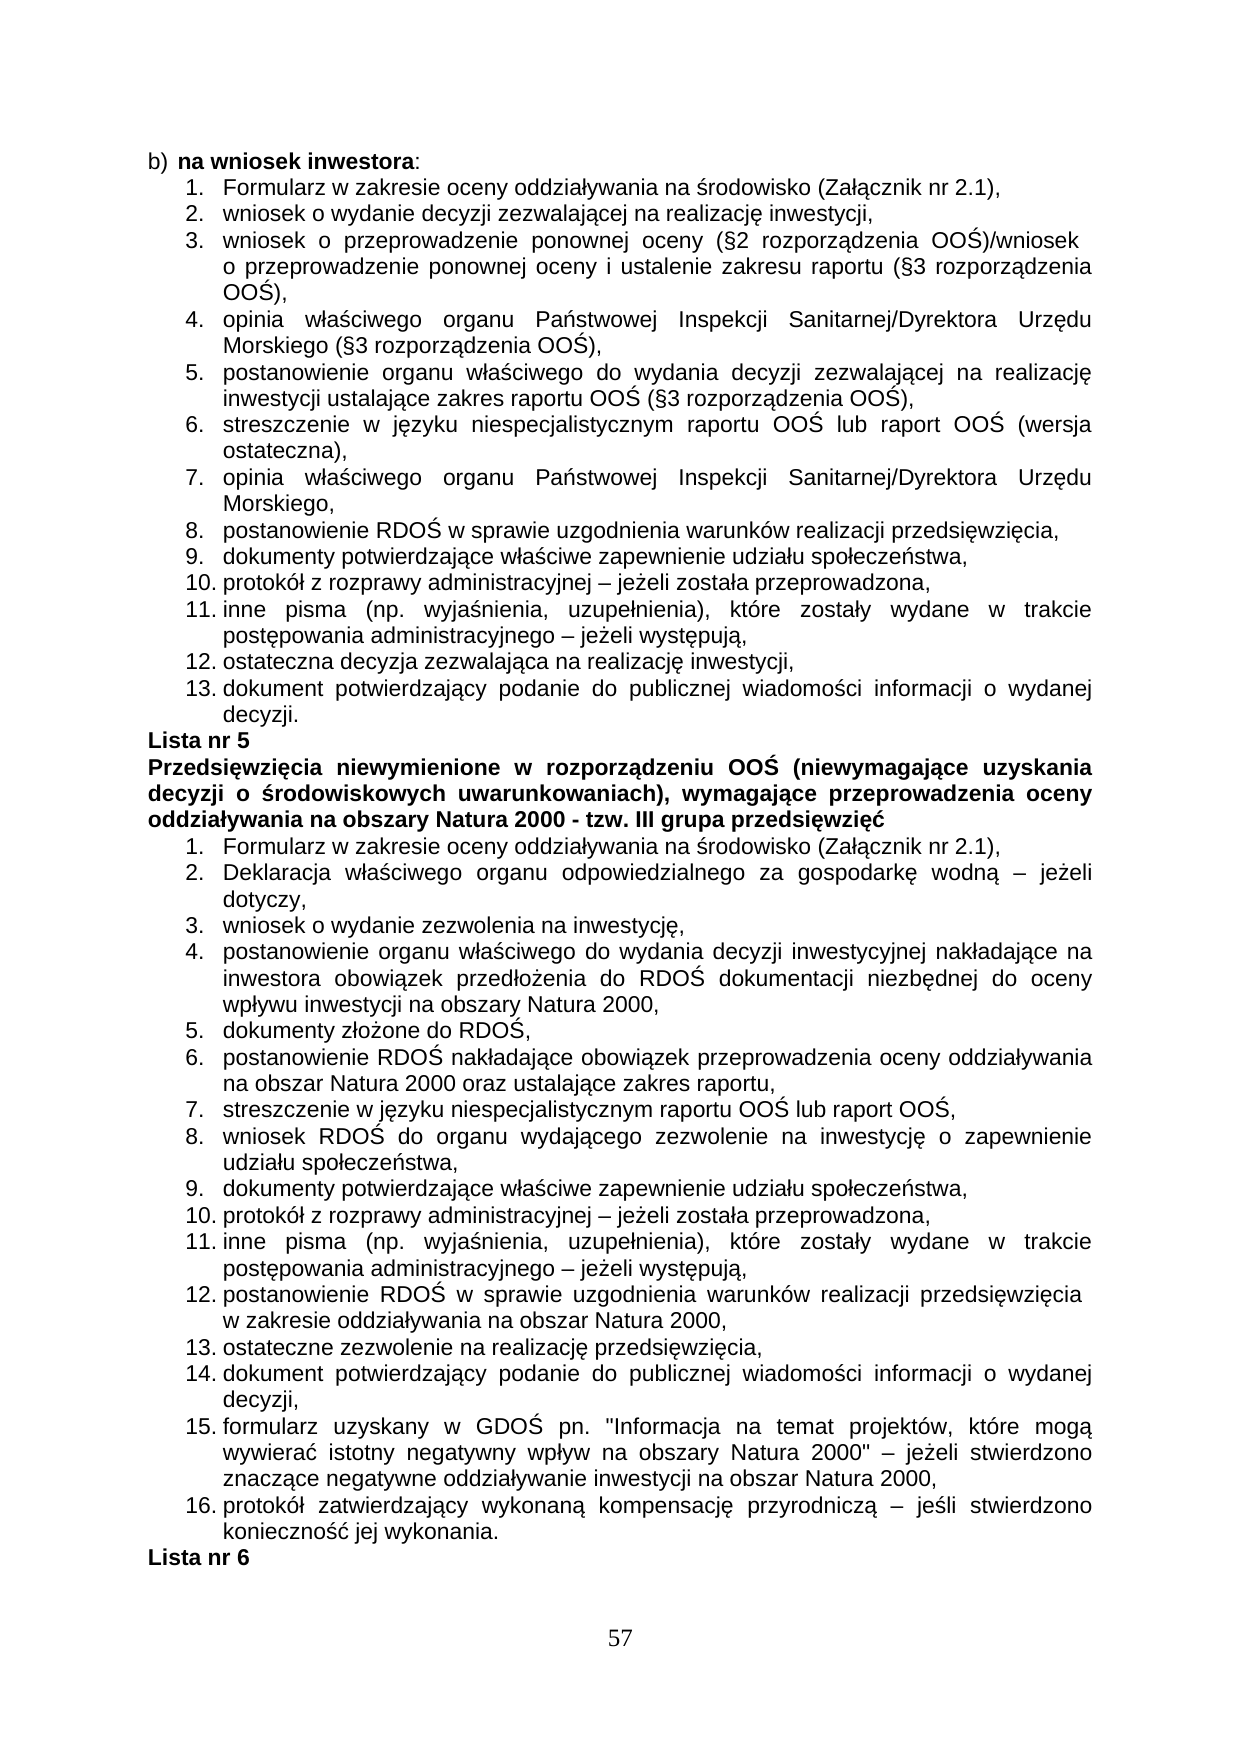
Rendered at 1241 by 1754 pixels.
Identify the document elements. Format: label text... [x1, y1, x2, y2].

list inne pisma (np. wyjaśnienia, uzupełnienia), które zostały wydane w trakcie postępowania administracyjnego – jeżeli występują, [185, 596, 1093, 648]
list postanowienie RDOŚ nakładające obowiązek przeprowadzenia oceny oddziaływania na obszar Natura 2000 oraz ustalające zakres raportu, [185, 1044, 1093, 1096]
list dokument potwierdzający podanie do publicznej wiadomości informacji o wydanej decyzji, [185, 1360, 1093, 1413]
list postanowienie RDOŚ w sprawie uzgodnienia warunków realizacji przedsięwzięcia w zakresie oddziaływania na obszar Natura 2000, [185, 1281, 1093, 1333]
list dokument potwierdzający podanie do publicznej wiadomości informacji o wydanej decyzji. [185, 675, 1093, 727]
text Przedsięwzięcia niewymienione w rozporządzeniu OOŚ (niewymagające uzyskania decyzji o środowiskowych uwarunkowaniach), wymagające przeprowadzenia oceny oddziaływania na obszary Natura 2000 - tzw. III grupa przedsięwzięć [148, 754, 1093, 833]
list ostateczna decyzja zezwalająca na realizację inwestycji, [185, 648, 1093, 675]
text Lista nr 6 [148, 1544, 1093, 1571]
list protokół z rozprawy administracyjnej – jeżeli została przeprowadzona, [185, 1202, 1093, 1228]
list Formularz w zakresie oceny oddziaływania na środowisko (Załącznik nr 2.1), [185, 174, 1093, 200]
list dokumenty złożone do RDOŚ, [185, 1017, 1093, 1044]
list Deklaracja właściwego organu odpowiedzialnego za gospodarkę wodną – jeżeli dotyczy, [185, 859, 1093, 912]
list opinia właściwego organu Państwowej Inspekcji Sanitarnej/Dyrektora Urzędu Morskiego (§3 rozporządzenia OOŚ), [185, 306, 1093, 358]
list postanowienie organu właściwego do wydania decyzji zezwalającej na realizację inwestycji ustalające zakres raportu OOŚ (§3 rozporządzenia OOŚ), [185, 358, 1093, 411]
list protokół z rozprawy administracyjnej – jeżeli została przeprowadzona, [185, 569, 1093, 596]
list dokumenty potwierdzające właściwe zapewnienie udziału społeczeństwa, [185, 1175, 1093, 1202]
list ostateczne zezwolenie na realizację przedsięwzięcia, [185, 1333, 1093, 1360]
list opinia właściwego organu Państwowej Inspekcji Sanitarnej/Dyrektora Urzędu Morskiego, [185, 464, 1093, 517]
list wniosek o wydanie zezwolenia na inwestycję, [185, 912, 1093, 938]
list streszczenie w języku niespecjalistycznym raportu OOŚ lub raport OOŚ, [185, 1096, 1093, 1123]
list wniosek o wydanie decyzji zezwalającej na realizację inwestycji, [185, 200, 1093, 227]
list dokumenty potwierdzające właściwe zapewnienie udziału społeczeństwa, [185, 543, 1093, 569]
text Lista nr 5 [148, 727, 1093, 754]
list formularz uzyskany w GDOŚ pn. "Informacja na temat projektów, które mogą wywierać istotny negatywny wpływ na obszary Natura 2000" – jeżeli stwierdzono znaczące negatywne oddziaływanie inwestycji na obszar Natura 2000, [185, 1413, 1093, 1492]
list postanowienie RDOŚ w sprawie uzgodnienia warunków realizacji przedsięwzięcia, [185, 517, 1093, 543]
list streszczenie w języku niespecjalistycznym raportu OOŚ lub raport OOŚ (wersja ostateczna), [185, 411, 1093, 464]
list protokół zatwierdzający wykonaną kompensację przyrodniczą – jeśli stwierdzono konieczność jej wykonania. [185, 1492, 1093, 1544]
list inne pisma (np. wyjaśnienia, uzupełnienia), które zostały wydane w trakcie postępowania administracyjnego – jeżeli występują, [185, 1228, 1093, 1281]
list wniosek o przeprowadzenie ponownej oceny (§2 rozporządzenia OOŚ)/wniosek o przeprowadzenie ponownej oceny i ustalenie zakresu raportu (§3 rozporządzenia OOŚ), [185, 227, 1093, 306]
list postanowienie organu właściwego do wydania decyzji inwestycyjnej nakładające na inwestora obowiązek przedłożenia do RDOŚ dokumentacji niezbędnej do oceny wpływu inwestycji na obszary Natura 2000, [185, 938, 1093, 1017]
list Formularz w zakresie oceny oddziaływania na środowisko (Załącznik nr 2.1), [185, 833, 1093, 859]
list na wniosek inwestora: [148, 148, 1093, 174]
list wniosek RDOŚ do organu wydającego zezwolenie na inwestycję o zapewnienie udziału społeczeństwa, [185, 1123, 1093, 1175]
